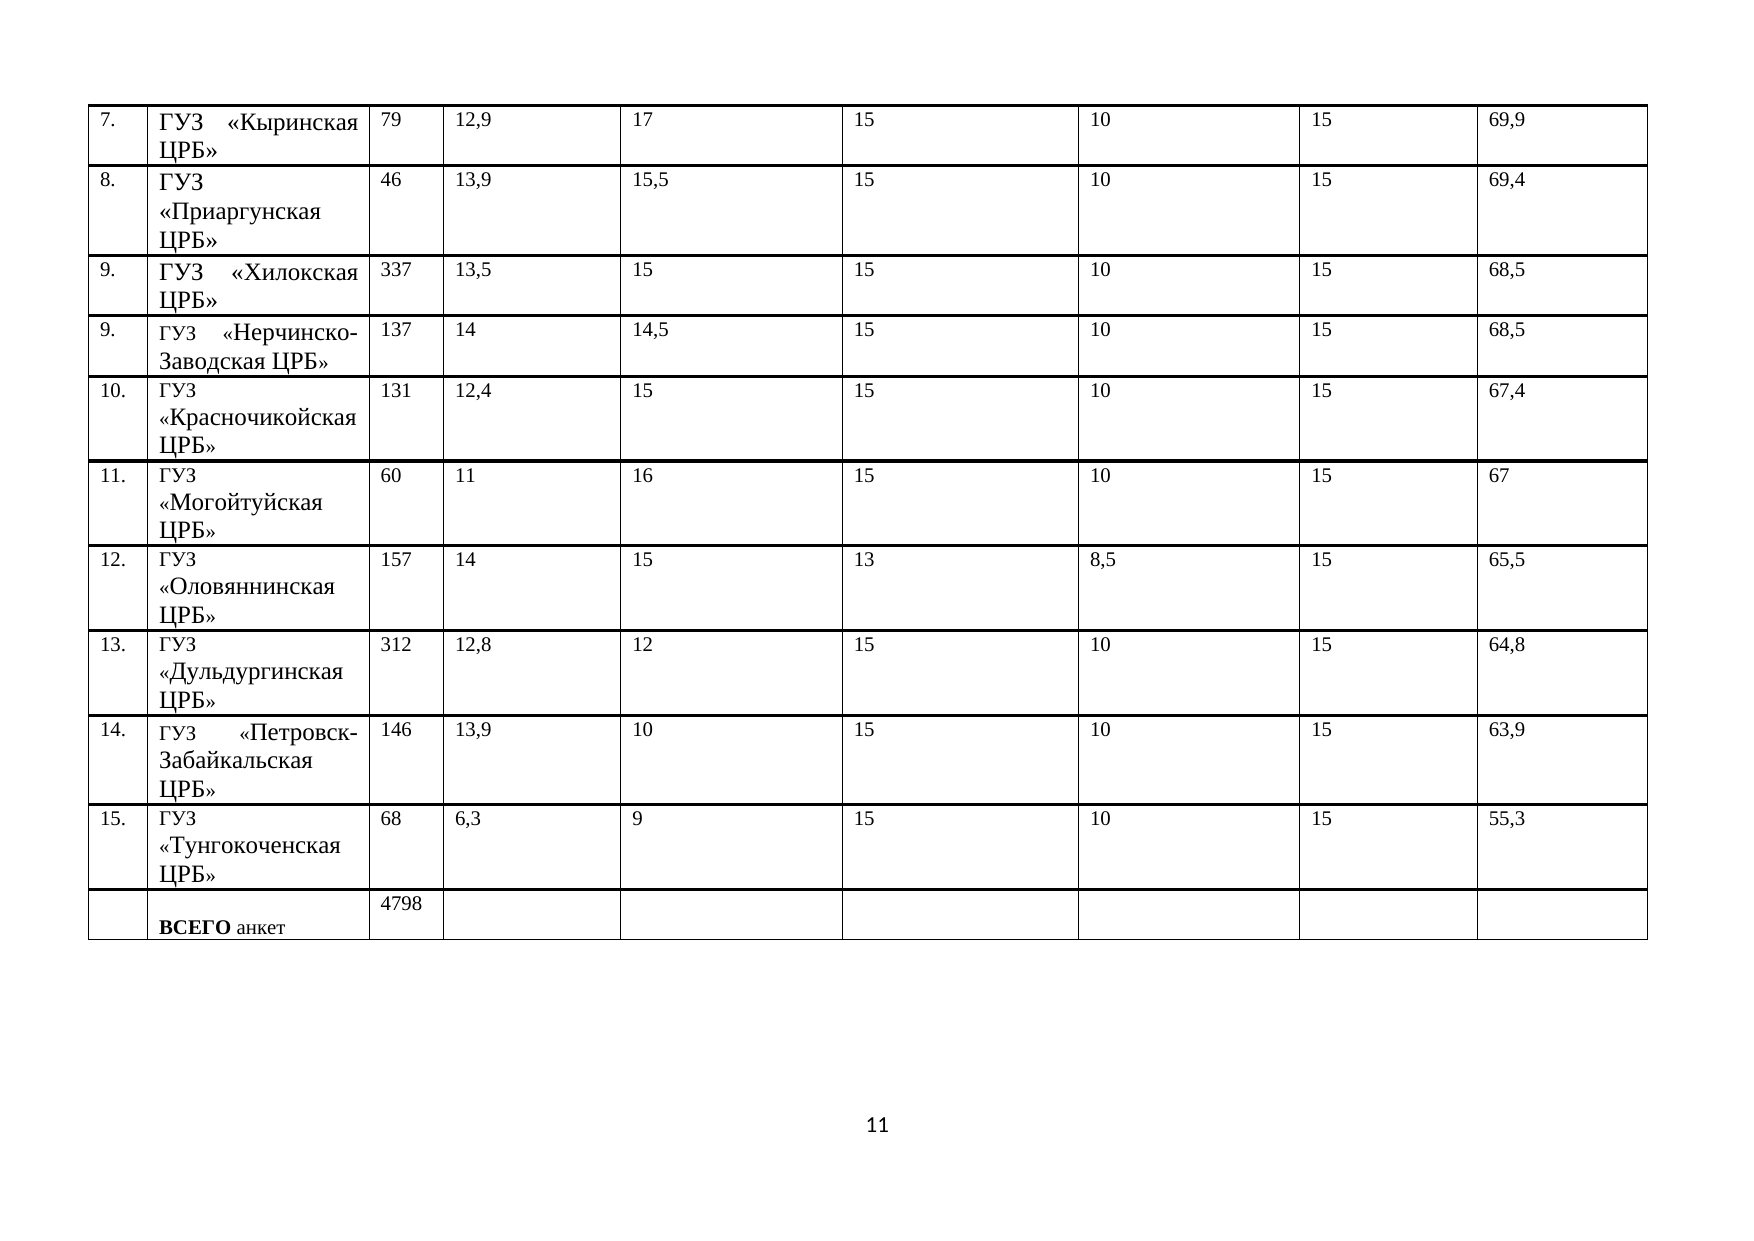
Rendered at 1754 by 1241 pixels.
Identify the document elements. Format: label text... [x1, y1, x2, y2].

table_cell 15 [843, 107, 1078, 164]
table_cell 65,5 [1478, 547, 1647, 629]
table_cell 12 [621, 632, 842, 713]
table_cell 15 [1300, 806, 1477, 887]
table_cell [89, 891, 147, 939]
table_cell 337 [370, 257, 443, 314]
table_cell 46 [370, 167, 443, 253]
table_cell 6,3 [444, 806, 620, 887]
table_cell [1300, 891, 1477, 939]
table_cell 15 [843, 257, 1078, 314]
table_cell 312 [370, 632, 443, 713]
table_cell 9. [89, 257, 147, 314]
table_cell 69,9 [1478, 107, 1647, 164]
table_cell 15 [621, 378, 842, 459]
table_cell 15 [1300, 463, 1477, 544]
table_cell ГУЗ «Кыринская ЦРБ» [148, 107, 369, 164]
table_cell [621, 891, 842, 939]
table_cell 15 [1300, 547, 1477, 629]
table_cell 15 [1300, 257, 1477, 314]
table_cell 13,9 [444, 167, 620, 253]
table_cell 10 [1079, 378, 1299, 459]
table_cell 15 [843, 806, 1078, 887]
table_cell 15 [1300, 378, 1477, 459]
table_cell 146 [370, 717, 443, 803]
table_cell ВСЕГО анкет [148, 891, 369, 939]
table_cell 10 [1079, 806, 1299, 887]
table_cell 9 [621, 806, 842, 887]
table_cell 10. [89, 378, 147, 459]
table_cell ГУЗ «Оловяннинская ЦРБ» [148, 547, 369, 629]
table_cell 12. [89, 547, 147, 629]
table_cell 10 [1079, 257, 1299, 314]
table_cell 15 [1300, 167, 1477, 253]
table_cell 12,4 [444, 378, 620, 459]
table_cell [1478, 891, 1647, 939]
table_cell 13,5 [444, 257, 620, 314]
table_cell 4798 [370, 891, 443, 939]
table_cell 9. [89, 317, 147, 375]
table_cell 15 [843, 317, 1078, 375]
table_cell 14. [89, 717, 147, 803]
table_cell 67,4 [1478, 378, 1647, 459]
table_cell 14 [444, 547, 620, 629]
table_cell ГУЗ «Красночикойская ЦРБ» [148, 378, 369, 459]
table_cell 157 [370, 547, 443, 629]
table_cell 15 [1300, 717, 1477, 803]
table_cell 10 [621, 717, 842, 803]
table_cell 10 [1079, 632, 1299, 713]
table_cell ГУЗ «Хилокская ЦРБ» [148, 257, 369, 314]
table_cell 64,8 [1478, 632, 1647, 713]
table_cell 131 [370, 378, 443, 459]
table_cell 7. [89, 107, 147, 164]
table_cell 15 [843, 167, 1078, 253]
table_cell 10 [1079, 107, 1299, 164]
table_cell 11. [89, 463, 147, 544]
table_cell 15 [621, 257, 842, 314]
table_cell 15 [843, 632, 1078, 713]
table_cell 10 [1079, 717, 1299, 803]
table_cell 16 [621, 463, 842, 544]
table_cell ГУЗ «Тунгокоченская ЦРБ» [148, 806, 369, 887]
table_cell 14 [444, 317, 620, 375]
table_cell ГУЗ «Нерчинско-Заводская ЦРБ» [148, 317, 369, 375]
table_cell [1079, 891, 1299, 939]
table_cell 17 [621, 107, 842, 164]
table_cell 10 [1079, 167, 1299, 253]
table_cell 15 [843, 463, 1078, 544]
table_cell 15 [1300, 632, 1477, 713]
table_cell ГУЗ «Могойтуйская ЦРБ» [148, 463, 369, 544]
table_cell 10 [1079, 463, 1299, 544]
table_cell 15 [621, 547, 842, 629]
table_cell ГУЗ «Приаргунская ЦРБ» [148, 167, 369, 253]
table_cell 68 [370, 806, 443, 887]
table_cell 137 [370, 317, 443, 375]
table_cell 63,9 [1478, 717, 1647, 803]
table_cell 68,5 [1478, 257, 1647, 314]
table_cell 10 [1079, 317, 1299, 375]
table_cell 15 [843, 717, 1078, 803]
table_cell ГУЗ «Петровск-Забайкальская ЦРБ» [148, 717, 369, 803]
table_cell 15 [1300, 107, 1477, 164]
table_cell [843, 891, 1078, 939]
table_cell 12,9 [444, 107, 620, 164]
table_cell 15 [1300, 317, 1477, 375]
table_cell 67 [1478, 463, 1647, 544]
table_cell 68,5 [1478, 317, 1647, 375]
table_cell 69,4 [1478, 167, 1647, 253]
table_cell 8. [89, 167, 147, 253]
table_cell 55,3 [1478, 806, 1647, 887]
table_cell 15,5 [621, 167, 842, 253]
table_cell ГУЗ «Дульдургинская ЦРБ» [148, 632, 369, 713]
table_cell 15. [89, 806, 147, 887]
table_cell 60 [370, 463, 443, 544]
table_cell 79 [370, 107, 443, 164]
table_cell [444, 891, 620, 939]
table_cell 11 [444, 463, 620, 544]
table_cell 13 [843, 547, 1078, 629]
table_cell 13. [89, 632, 147, 713]
table_cell 15 [843, 378, 1078, 459]
table_cell 14,5 [621, 317, 842, 375]
table_cell 12,8 [444, 632, 620, 713]
table_cell 13,9 [444, 717, 620, 803]
table_cell 8,5 [1079, 547, 1299, 629]
